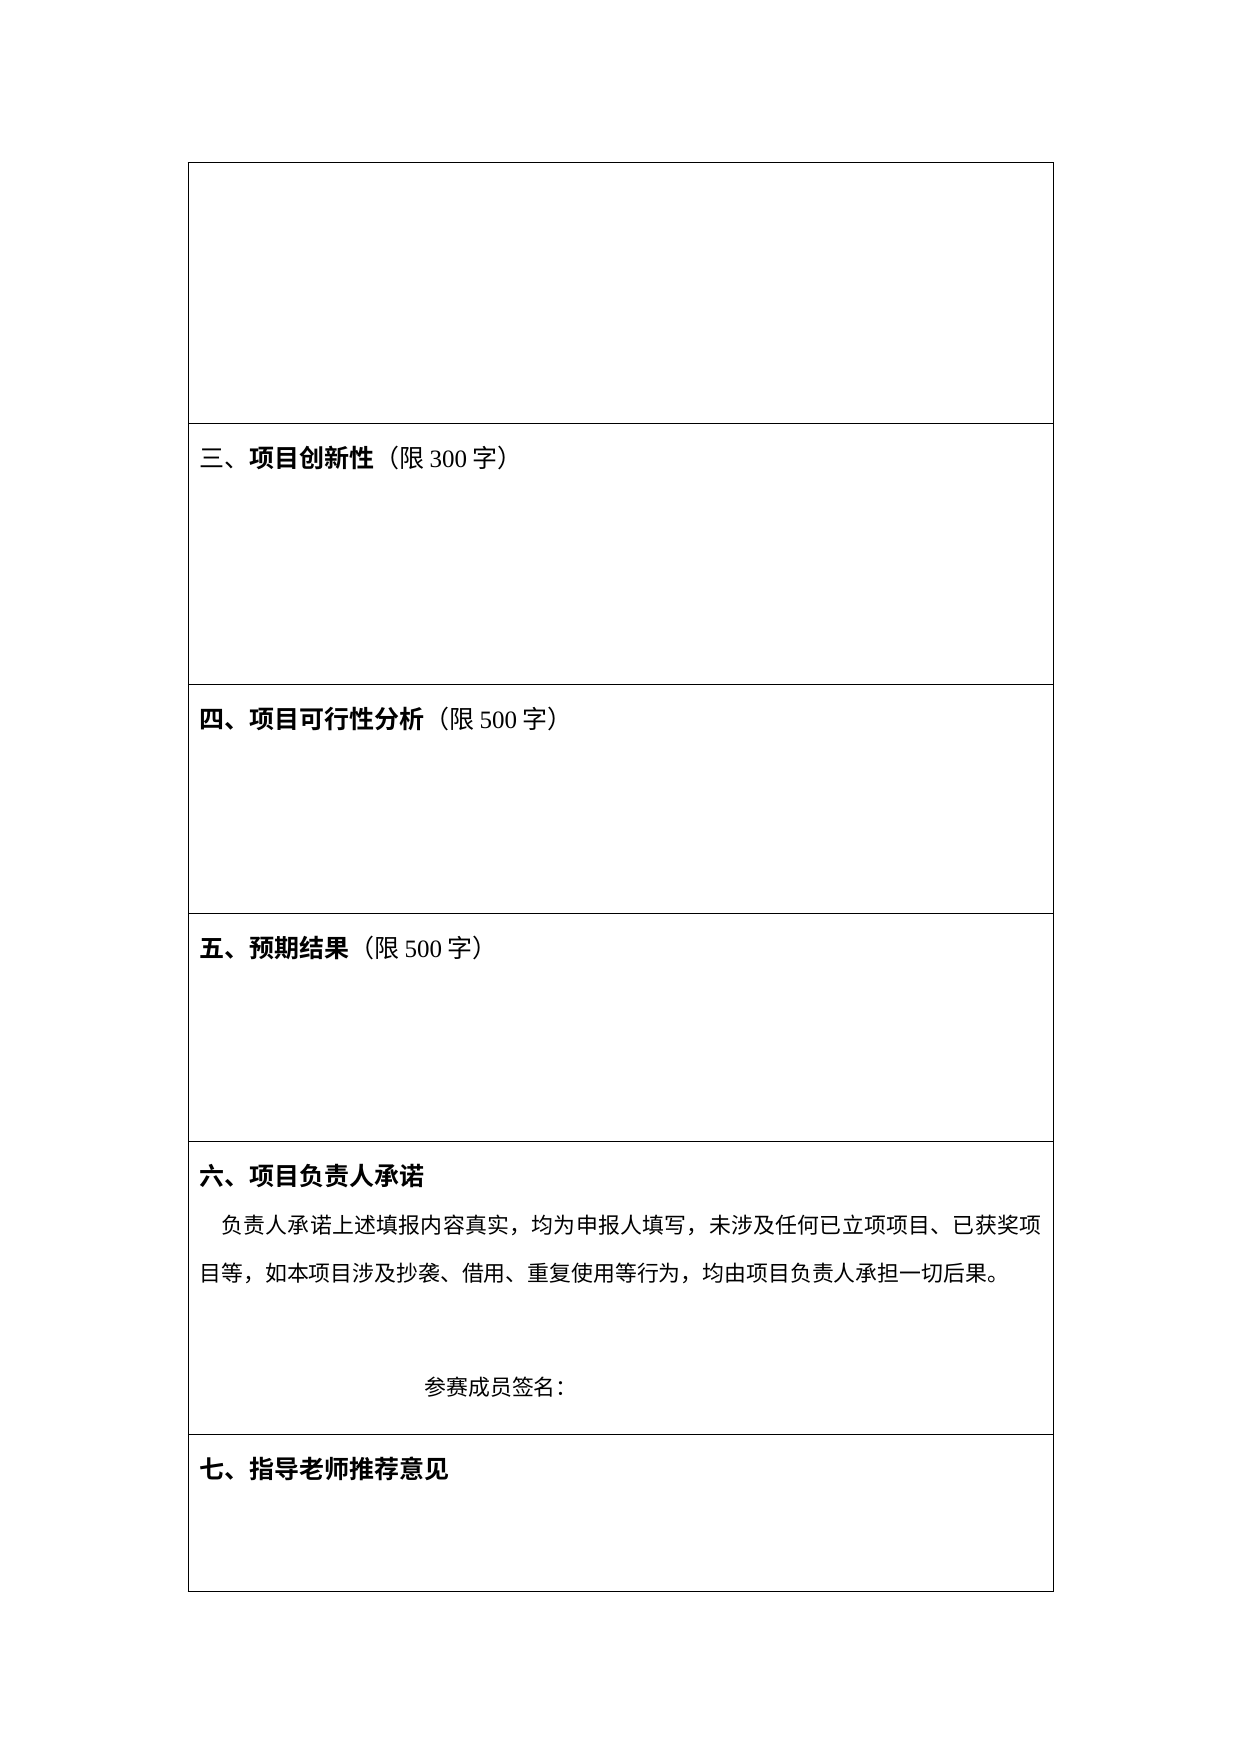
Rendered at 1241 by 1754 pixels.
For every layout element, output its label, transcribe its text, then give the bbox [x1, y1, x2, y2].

table_cell 五、预期结果（限500字） [189, 914, 1053, 1141]
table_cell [189, 1435, 1053, 1591]
table_cell 四、项目可行性分析（限500字） [189, 685, 1053, 913]
table_cell 六、项目负责人承诺 负责人承诺上述填报内容真实，均为申报人填写，未涉及任何已立项项目、已获奖项目等，如本项目涉及抄袭、借用、重复使用等行为，均由项目负责人承担一切后果。 参赛成员签名： [189, 1142, 1053, 1434]
table_cell 项目创新性（限300字） [189, 424, 1053, 684]
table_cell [189, 163, 1053, 423]
